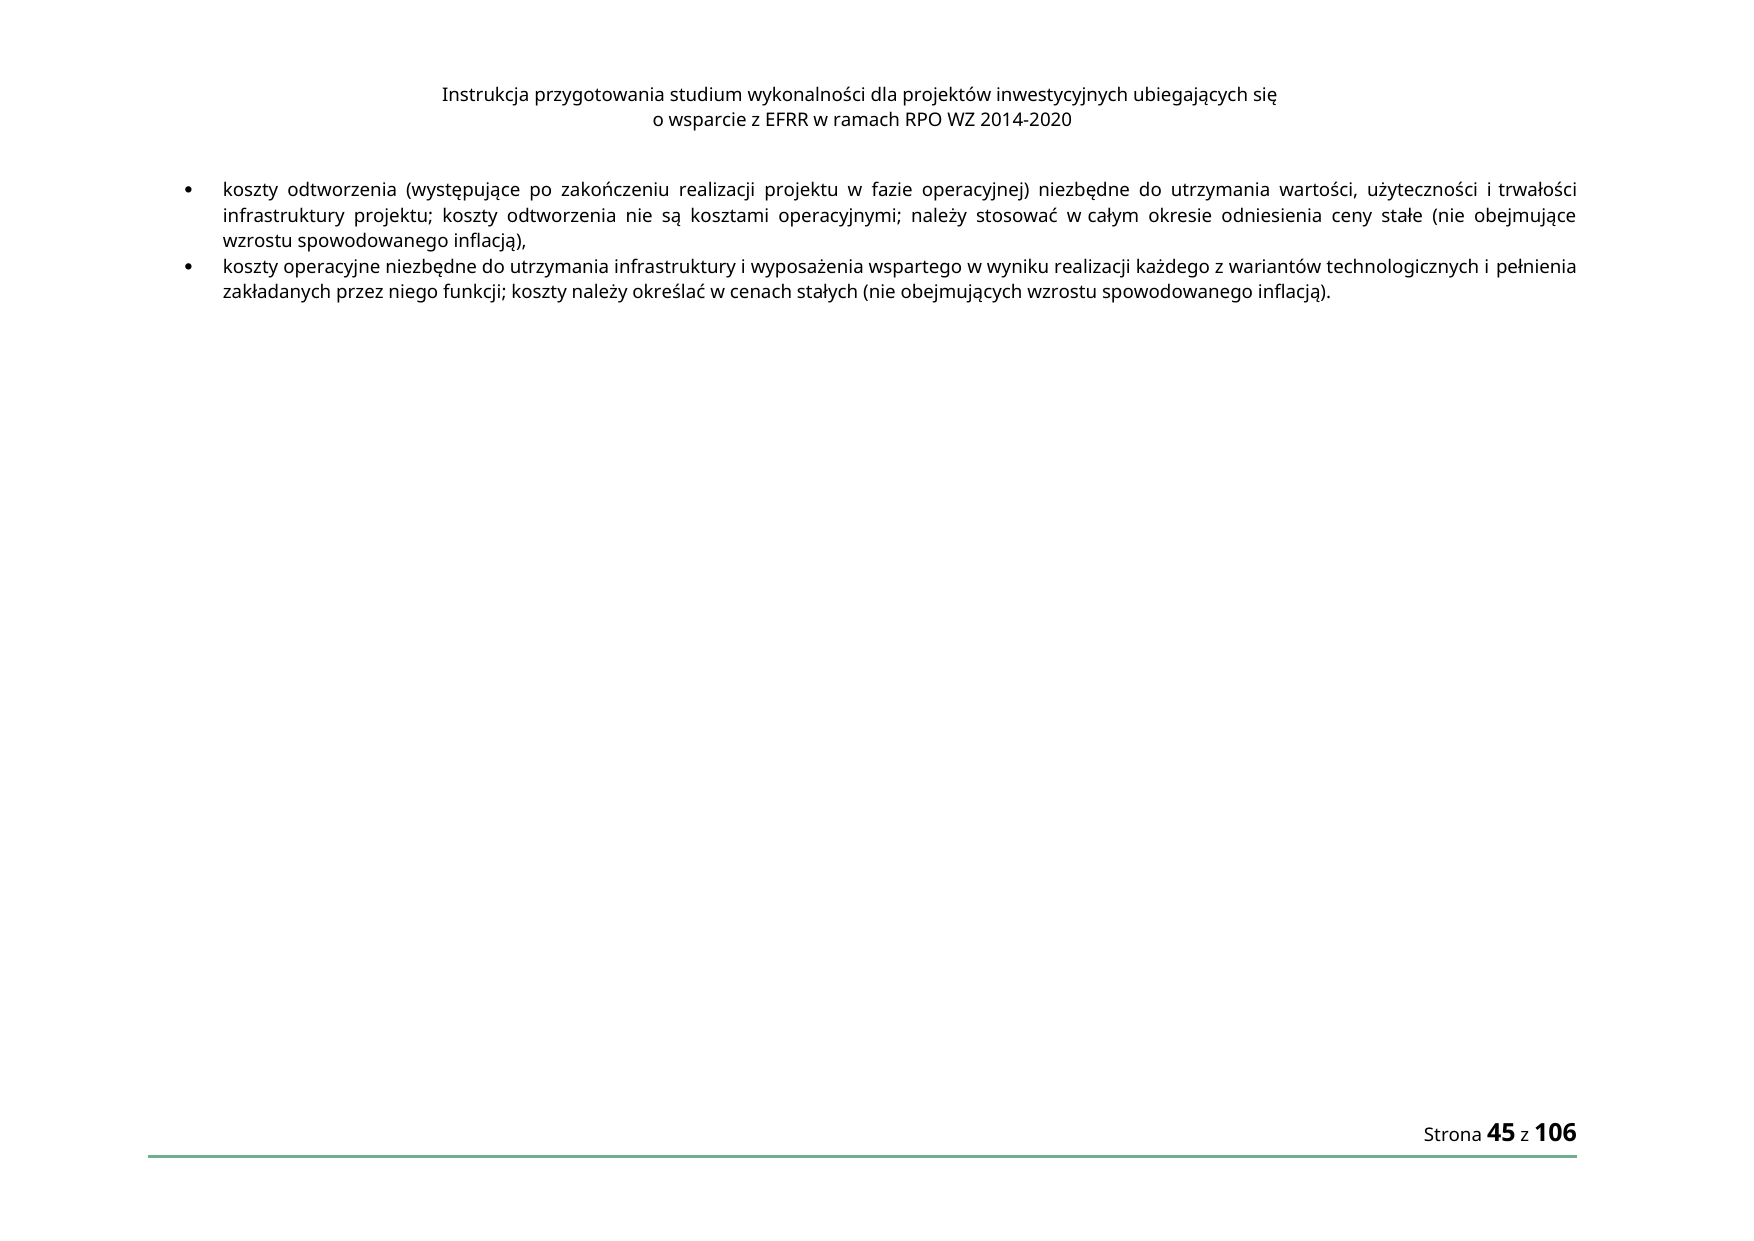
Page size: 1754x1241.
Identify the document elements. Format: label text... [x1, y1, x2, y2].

list koszty odtworzenia (występujące po zakończeniu realizacji projektu w fazie operacyjnej) niezbędne do utrzymania wartości, użyteczności i trwałości infrastruktury projektu; koszty odtworzenia nie są kosztami operacyjnymi; należy stosować w całym okresie odniesienia ceny stałe (nie obejmujące wzrostu spowodowanego inflacją), [185, 177, 1577, 253]
list koszty operacyjne niezbędne do utrzymania infrastruktury i wyposażenia wspartego w wyniku realizacji każdego z wariantów technologicznych i pełnienia zakładanych przez niego funkcji; koszty należy określać w cenach stałych (nie obejmujących wzrostu spowodowanego inflacją). [185, 253, 1577, 304]
